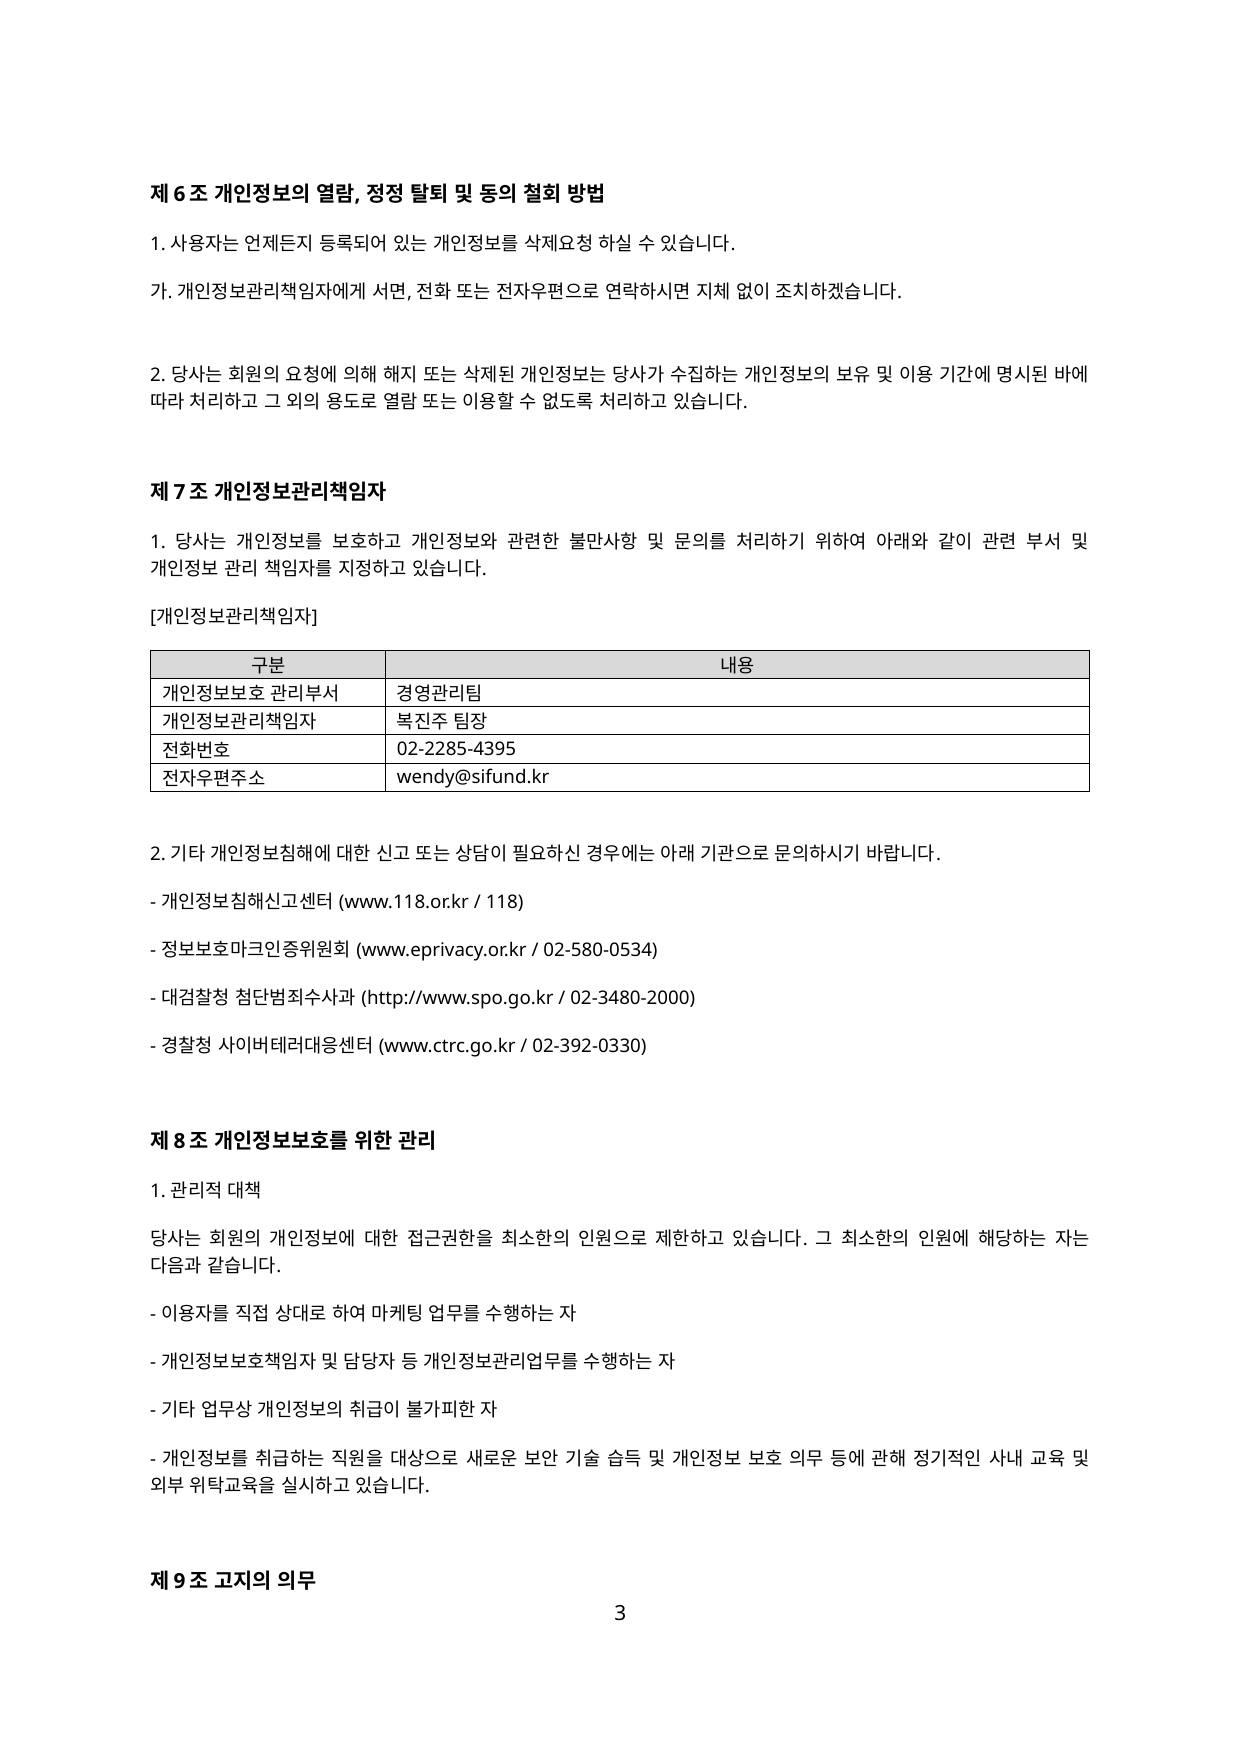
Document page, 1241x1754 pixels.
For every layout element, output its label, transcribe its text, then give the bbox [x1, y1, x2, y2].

text - 개인정보침해신고센터 (www.118.or.kr / 118) [150, 886, 1090, 913]
table_cell 02-2285-4395 [386, 735, 1089, 763]
table_header 내용 [386, 651, 1089, 678]
text 제8조 개인정보보호를 위한 관리 [150, 1125, 1090, 1155]
text 가. 개인정보관리책임자에게 서면, 전화 또는 전자우편으로 연락하시면 지체 없이 조치하겠습니다. [150, 276, 1090, 303]
table_cell 전화번호 [151, 735, 385, 763]
table_cell 경영관리팀 [386, 679, 1089, 706]
text - 경찰청 사이버테러대응센터 (www.ctrc.go.kr / 02-392-0330) [150, 1030, 1090, 1057]
text 1. 관리적 대책 [150, 1176, 1090, 1203]
text 2. 기타 개인정보침해에 대한 신고 또는 상담이 필요하신 경우에는 아래 기관으로 문의하시기 바랍니다. [150, 838, 1090, 865]
table_cell 복진주 팀장 [386, 707, 1089, 734]
text 1. 당사는 개인정보를 보호하고 개인정보와 관련한 불만사항 및 문의를 처리하기 위하여 아래와 같이 관련 부서 및 개인정보 관리 책임자를 지정하고 있습니다. [150, 526, 1090, 581]
text - 개인정보를 취급하는 직원을 대상으로 새로운 보안 기술 습득 및 개인정보 보호 의무 등에 관해 정기적인 사내 교육 및 외부 위탁교육을 실시하고 있습니다. [150, 1443, 1090, 1497]
text 제9조 고지의 의무 [150, 1565, 1090, 1595]
table_cell 개인정보관리책임자 [151, 707, 385, 734]
text 제6조 개인정보의 열람, 정정 탈퇴 및 동의 철회 방법 [150, 177, 1090, 207]
text - 정보보호마크인증위원회 (www.eprivacy.or.kr / 02-580-0534) [150, 934, 1090, 961]
text 1. 사용자는 언제든지 등록되어 있는 개인정보를 삭제요청 하실 수 있습니다. [150, 228, 1090, 256]
text - 대검찰청 첨단범죄수사과 (http://www.spo.go.kr / 02-3480-2000) [150, 982, 1090, 1009]
table_header 구분 [151, 651, 385, 678]
table_cell 전자우편주소 [151, 764, 385, 791]
text 당사는 회원의 개인정보에 대한 접근권한을 최소한의 인원으로 제한하고 있습니다. 그 최소한의 인원에 해당하는 자는 다음과 같습니다. [150, 1224, 1090, 1278]
text 2. 당사는 회원의 요청에 의해 해지 또는 삭제된 개인정보는 당사가 수집하는 개인정보의 보유 및 이용 기간에 명시된 바에 따라 처리하고 그 외의 용도로 열람 또는 이용할 수 없도록 처리하고 있습니다. [150, 359, 1090, 414]
text - 이용자를 직접 상대로 하여 마케팅 업무를 수행하는 자 [150, 1299, 1090, 1326]
text - 개인정보보호책임자 및 담당자 등 개인정보관리업무를 수행하는 자 [150, 1347, 1090, 1374]
text 제7조 개인정보관리책임자 [150, 475, 1090, 506]
table_cell wendy@sifund.kr [386, 764, 1089, 791]
text [개인정보관리책임자] [150, 602, 1090, 629]
text - 기타 업무상 개인정보의 취급이 불가피한 자 [150, 1395, 1090, 1422]
table_cell 개인정보보호 관리부서 [151, 679, 385, 706]
